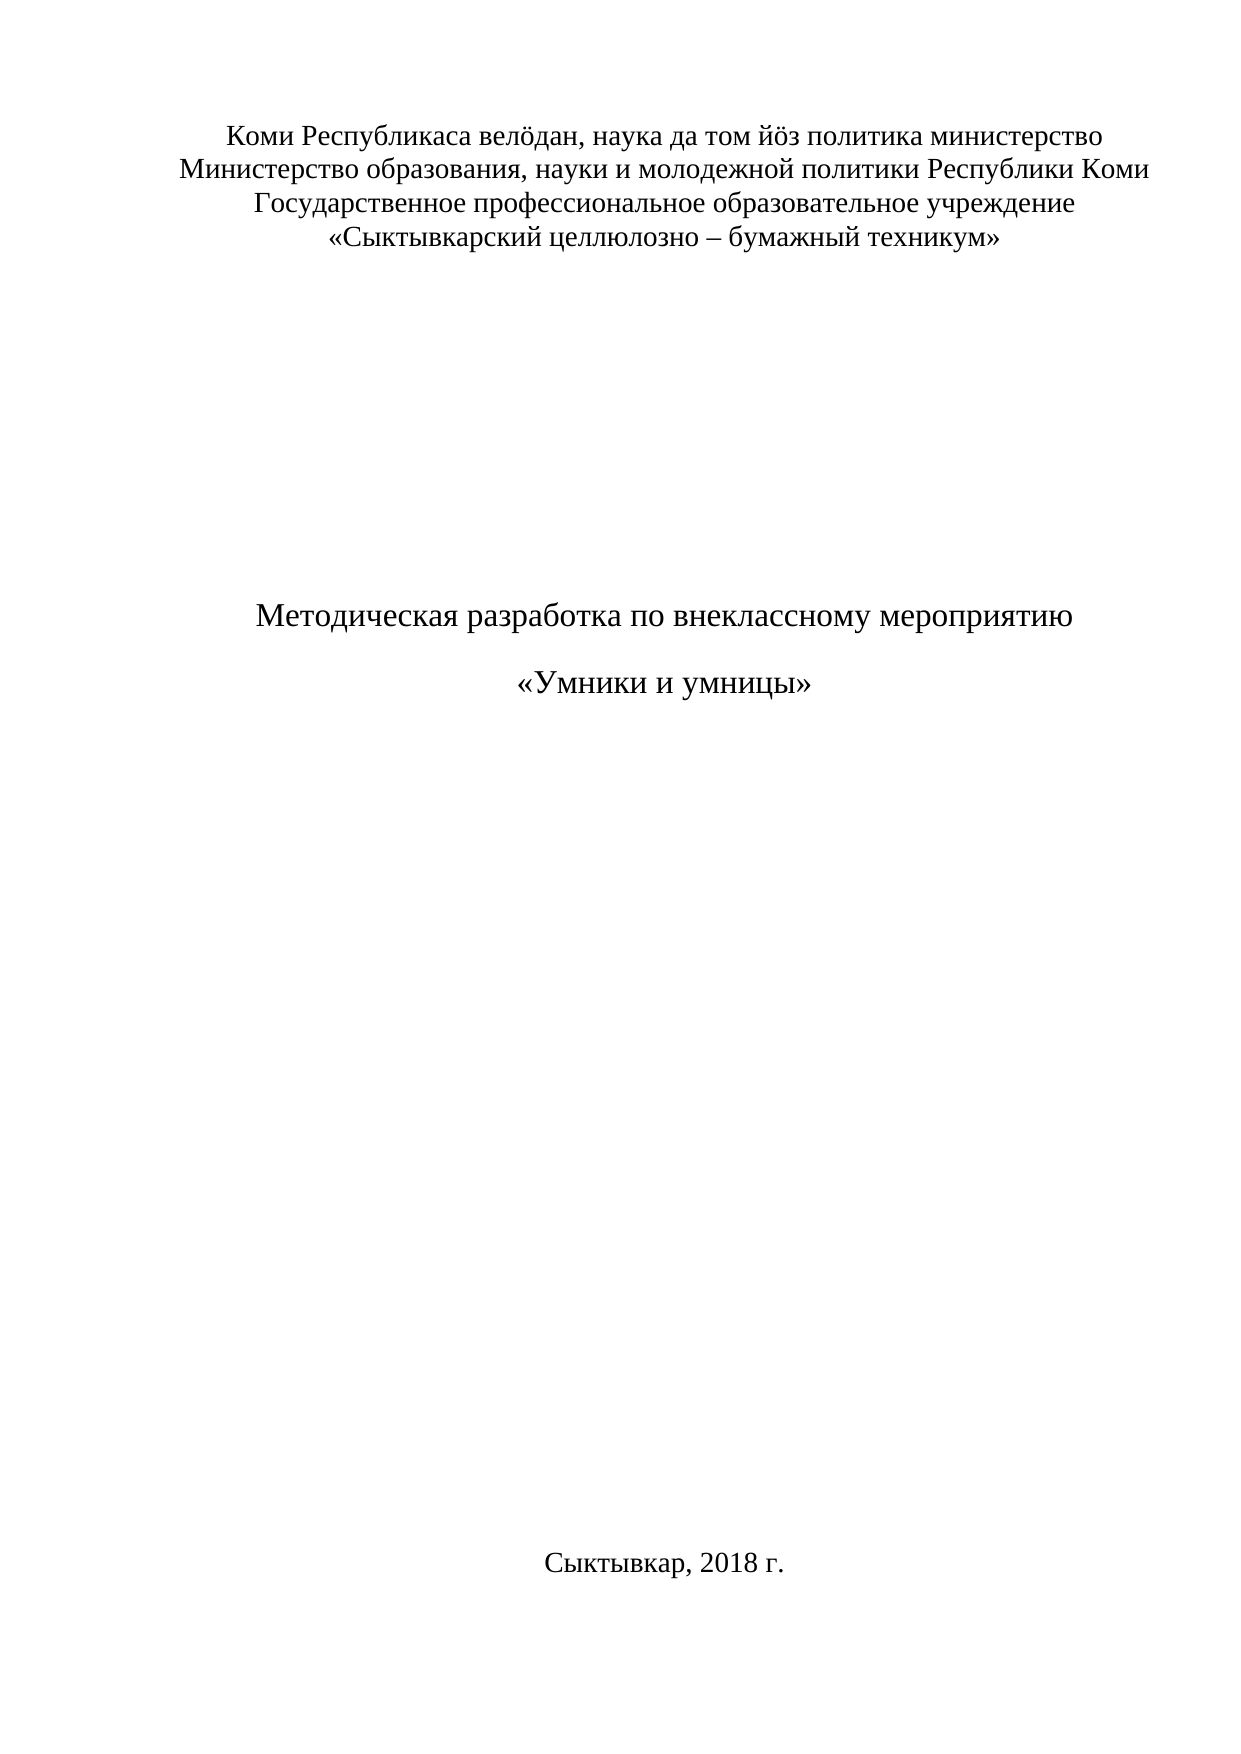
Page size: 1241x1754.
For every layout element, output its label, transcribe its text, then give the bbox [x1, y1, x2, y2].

text Государственное профессиональное образовательное учреждение [177, 185, 1152, 219]
text «Умники и умницы» [177, 662, 1152, 701]
text Сыктывкар, 2018 г. [177, 1545, 1152, 1579]
text «Сыктывкарский целлюлозно – бумажный техникум» [177, 219, 1152, 252]
text Коми Республикаса велöдан, наука да том йöз политика министерство [177, 118, 1152, 152]
text Министерство образования, науки и молодежной политики Республики Коми [177, 152, 1152, 185]
text Методическая разработка по внеклассному мероприятию [177, 595, 1152, 633]
